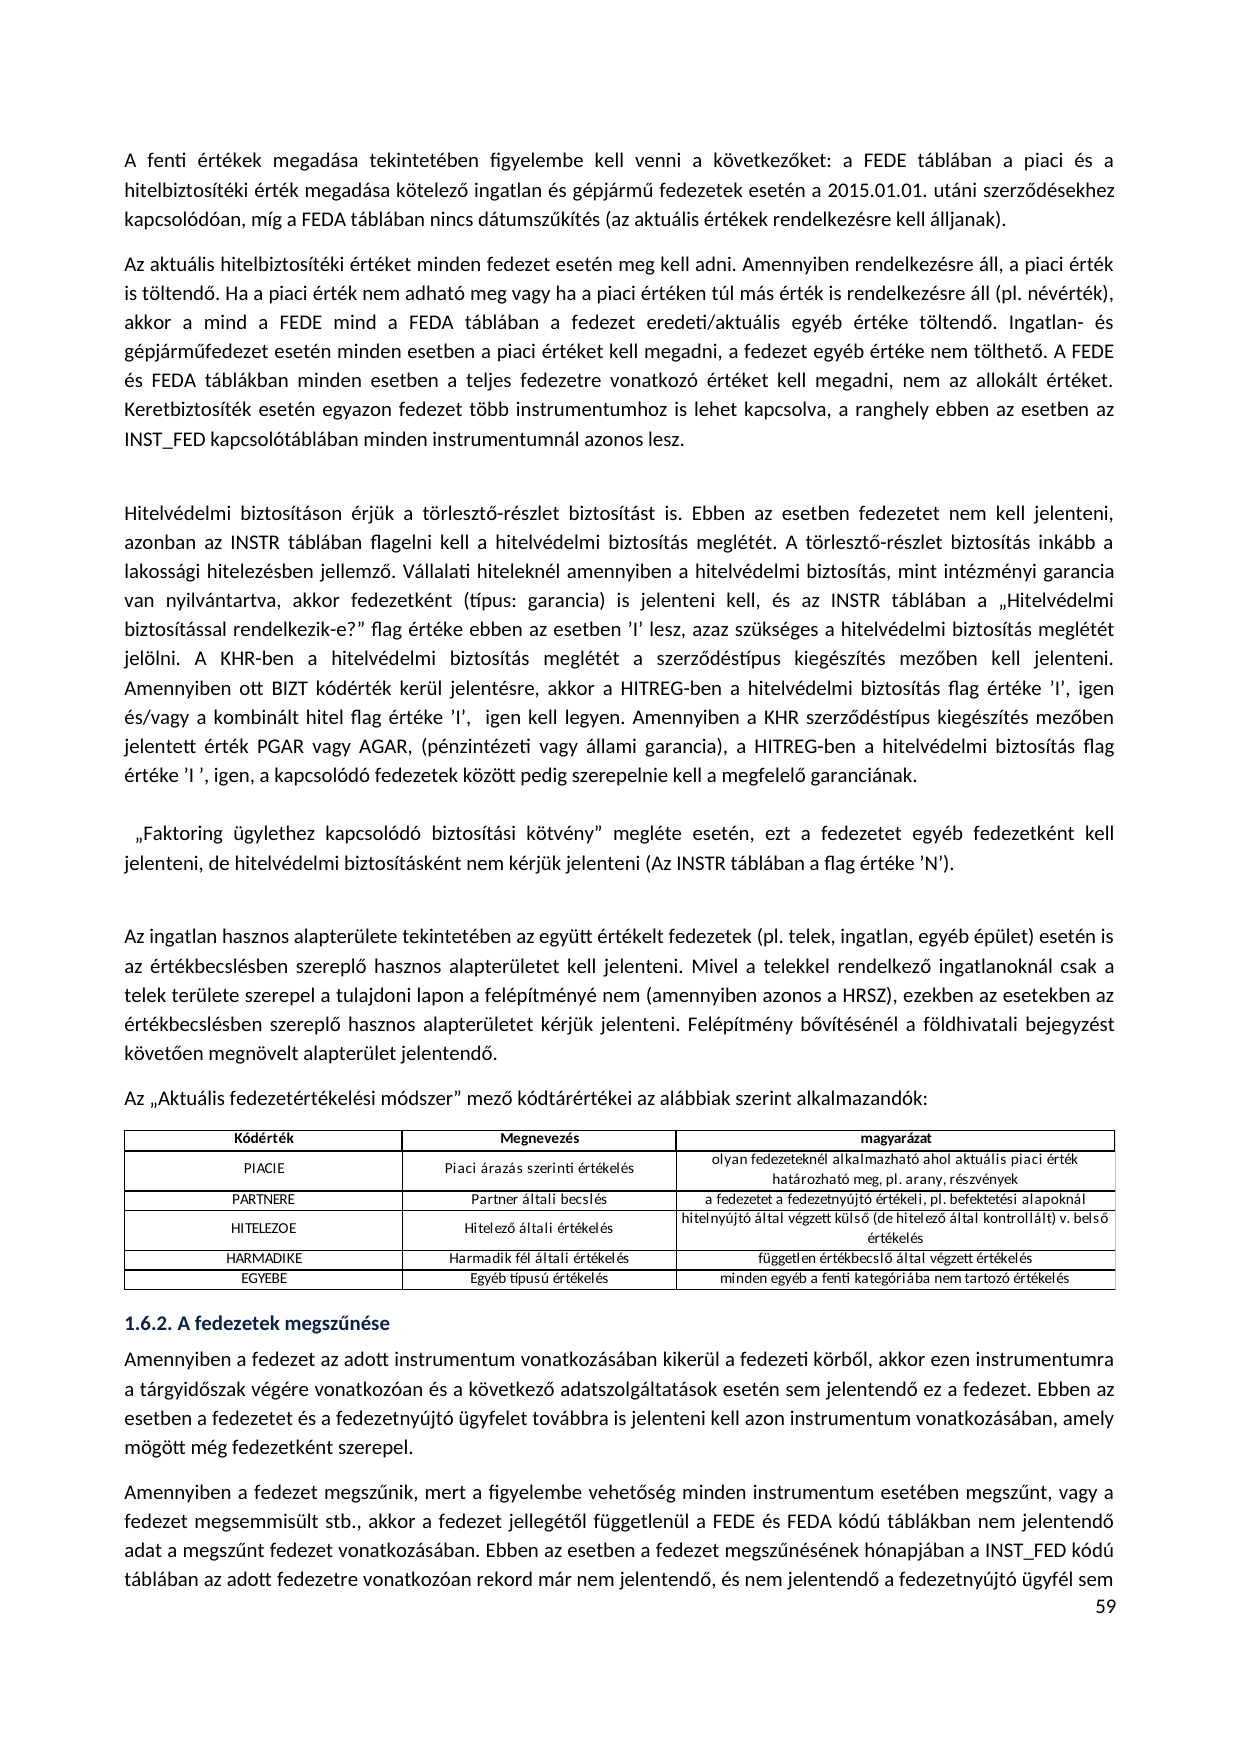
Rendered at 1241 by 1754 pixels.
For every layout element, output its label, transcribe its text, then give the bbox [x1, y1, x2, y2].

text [124, 1479, 1116, 1592]
text Hitelvédelmi biztosításon érjük a törlesztő-részlet biztosítást is. Ebben az esetben fedezetet nem kell jelenteni, azonban az INSTR táblában flagelni kell a hitelvédelmi biztosítás meglétét. A törlesztő-részlet biztosítás inkább a lakossági hitelezésben jellemző. Vállalati hiteleknél amennyiben a hitelvédelmi biztosítás, mint intézményi garancia van nyilvántartva, akkor fedezetként (típus: garancia) is jelenteni kell, és az INSTR táblában a „Hitelvédelmi biztosítással rendelkezik-e?” flag értéke ebben az esetben ’I’ lesz, azaz szükséges a hitelvédelmi biztosítás meglétét jelölni. A KHR-ben a hitelvédelmi biztosítás meglétét a szerződéstípus kiegészítés mezőben kell jelenteni. Amennyiben ott BIZT kódérték kerül jelentésre, akkor a HITREG-ben a hitelvédelmi biztosítás flag értéke ’I’, igen és/vagy a kombinált hitel flag értéke ’I’, igen kell legyen. Amennyiben a KHR szerződéstípus kiegészítés mezőben jelentett érték PGAR vagy AGAR, (pénzintézeti vagy állami garancia), a HITREG-ben a hitelvédelmi biztosítás flag értéke ’I ’, igen, a kapcsolódó fedezetek között pedig szerepelnie kell a megfelelő garanciának. [124, 500, 1116, 788]
subtitle A fedezetek megszűnése [124, 1310, 1116, 1335]
text Amennyiben a fedezet az adott instrumentum vonatkozásában kikerül a fedezeti körből, akkor ezen instrumentumra a tárgyidőszak végére vonatkozóan és a következő adatszolgáltatások esetén sem jelentendő ez a fedezet. Ebben az esetben a fedezetet és a fedezetnyújtó ügyfelet továbbra is jelenteni kell azon instrumentum vonatkozásában, amely mögött még fedezetként szerepel. [124, 1347, 1116, 1459]
text Az ingatlan hasznos alapterülete tekintetében az együtt értékelt fedezetek (pl. telek, ingatlan, egyéb épület) esetén is az értékbecslésben szereplő hasznos alapterületet kell jelenteni. Mivel a telekkel rendelkező ingatlanoknál csak a telek területe szerepel a tulajdoni lapon a felépítményé nem (amennyiben azonos a HRSZ), ezekben az esetekben az értékbecslésben szereplő hasznos alapterületet kérjük jelenteni. Felépítmény bővítésénél a földhivatali bejegyzést követően megnövelt alapterület jelentendő. [124, 924, 1116, 1066]
text „Faktoring ügylethez kapcsolódó biztosítási kötvény” megléte esetén, ezt a fedezetet egyéb fedezetként kell jelenteni, de hitelvédelmi biztosításként nem kérjük jelenteni (Az INSTR táblában a flag értéke ’N’). [124, 821, 1116, 875]
text A fenti értékek megadása tekintetében figyelembe kell venni a következőket: a FEDE táblában a piaci és a hitelbiztosítéki érték megadása kötelező ingatlan és gépjármű fedezetek esetén a 2015.01.01. utáni szerződésekhez kapcsolódóan, míg a FEDA táblában nincs dátumszűkítés (az aktuális értékek rendelkezésre kell álljanak). [124, 148, 1116, 231]
text Az aktuális hitelbiztosítéki értéket minden fedezet esetén meg kell adni. Amennyiben rendelkezésre áll, a piaci érték is töltendő. Ha a piaci érték nem adható meg vagy ha a piaci értéken túl más érték is rendelkezésre áll (pl. névérték), akkor a mind a FEDE mind a FEDA táblában a fedezet eredeti/aktuális egyéb értéke töltendő. Ingatlan- és gépjárműfedezet esetén minden esetben a piaci értéket kell megadni, a fedezet egyéb értéke nem tölthető. A FEDE és FEDA táblákban minden esetben a teljes fedezetre vonatkozó értéket kell megadni, nem az allokált értéket. Keretbiztosíték esetén egyazon fedezet több instrumentumhoz is lehet kapcsolva, a ranghely ebben az esetben az INST_FED kapcsolótáblában minden instrumentumnál azonos lesz. [124, 251, 1116, 451]
text Az „Aktuális fedezetértékelési módszer” mező kódtárértékei az alábbiak szerint alkalmazandók: [124, 1085, 1116, 1111]
